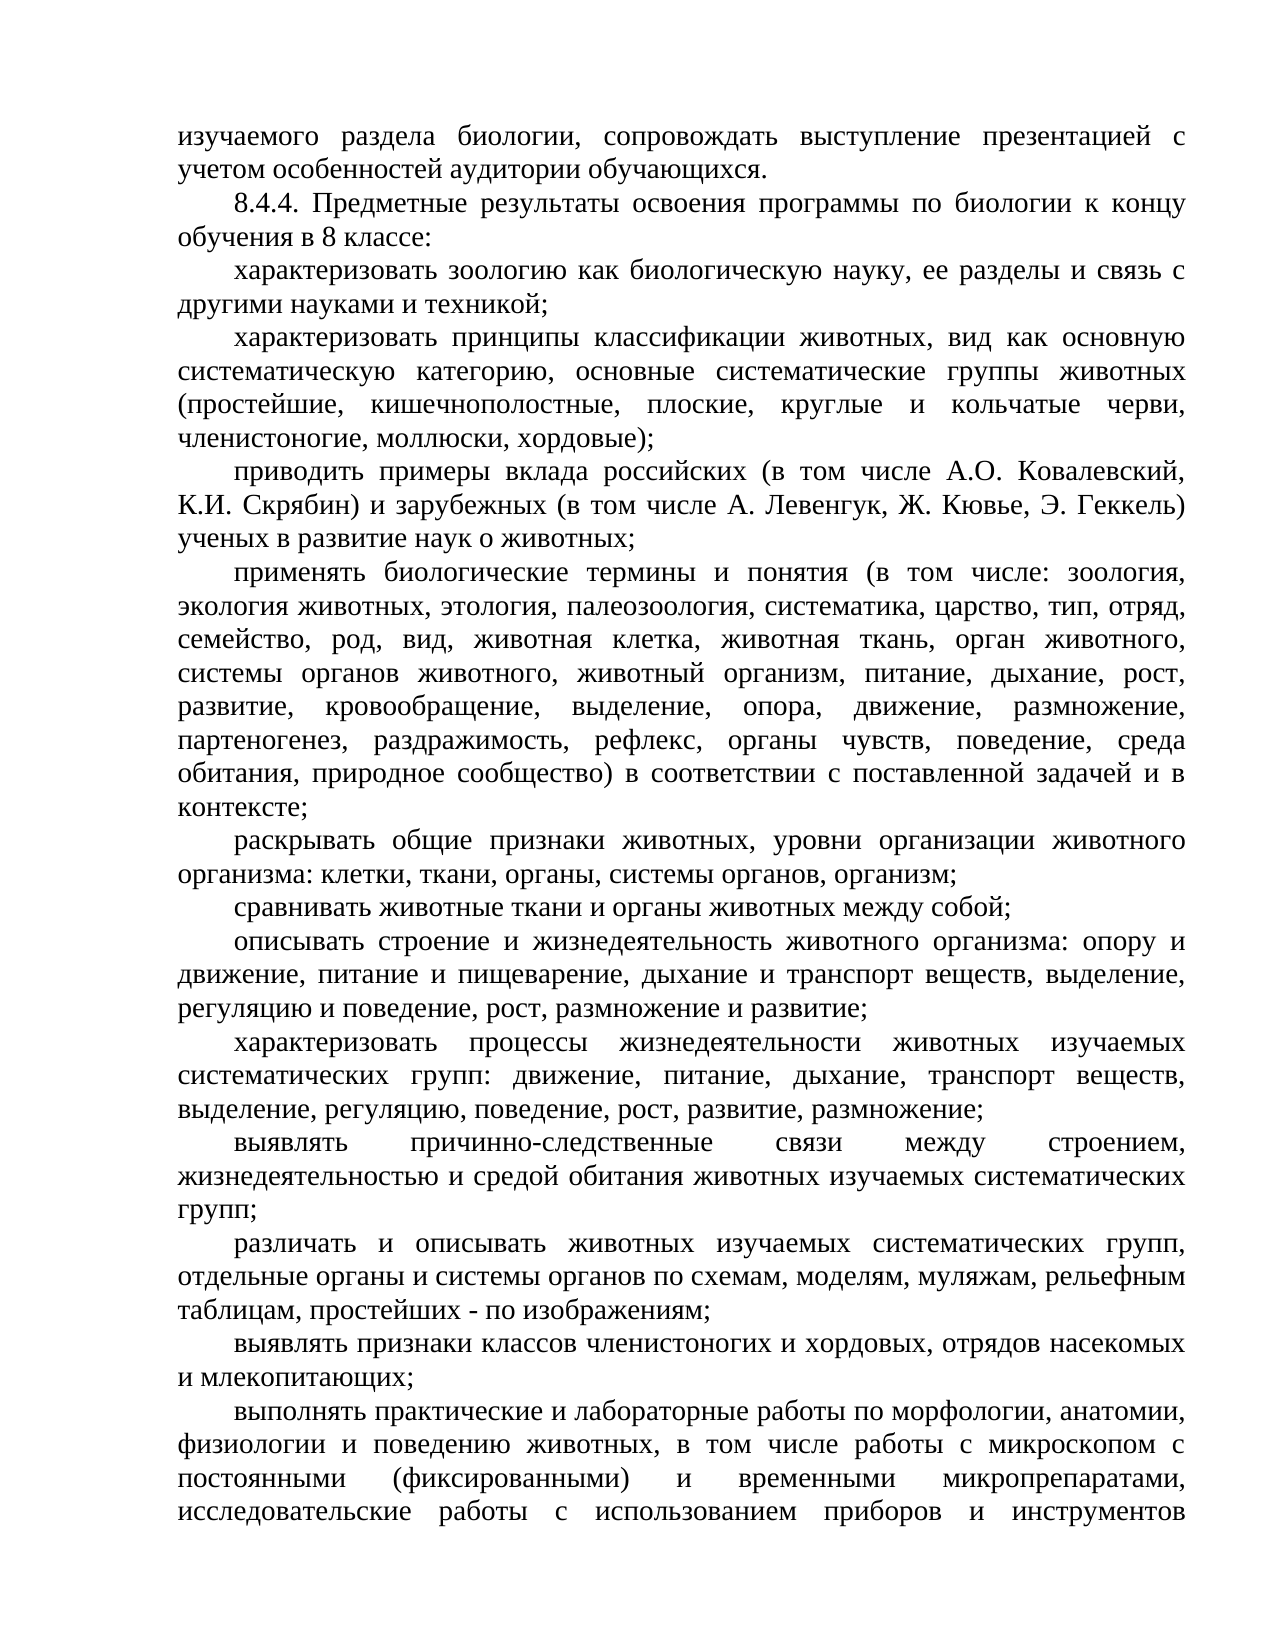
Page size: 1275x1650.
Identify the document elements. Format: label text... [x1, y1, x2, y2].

text приводить примеры вклада российских (в том числе А.О. Ковалевский, К.И. Скрябин) и зарубежных (в том числе А. Левенгук, Ж. Кювье, Э. Геккель) ученых в развитие наук о животных; [177, 453, 1186, 554]
text характеризовать принципы классификации животных, вид как основную систематическую категорию, основные систематические группы животных (простейшие, кишечнополостные, плоские, круглые и кольчатые черви, членистоногие, моллюски, хордовые); [177, 319, 1186, 453]
text раскрывать общие признаки животных, уровни организации животного организма: клетки, ткани, органы, системы органов, организм; [177, 822, 1186, 889]
text применять биологические термины и понятия (в том числе: зоология, экология животных, этология, палеозоология, систематика, царство, тип, отряд, семейство, род, вид, животная клетка, животная ткань, орган животного, системы органов животного, животный организм, питание, дыхание, рост, развитие, кровообращение, выделение, опора, движение, размножение, партеногенез, раздражимость, рефлекс, органы чувств, поведение, среда обитания, природное сообщество) в соответствии с поставленной задачей и в контексте; [177, 554, 1186, 822]
text сравнивать животные ткани и органы животных между собой; [177, 889, 1186, 923]
text выявлять причинно-следственные связи между строением, жизнедеятельностью и средой обитания животных изучаемых систематических групп; [177, 1124, 1186, 1225]
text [177, 118, 1186, 185]
text выявлять признаки классов членистоногих и хордовых, отрядов насекомых и млекопитающих; [177, 1326, 1186, 1393]
text 8.4.4. Предметные результаты освоения программы по биологии к концу обучения в 8 классе: [177, 185, 1186, 252]
text различать и описывать животных изучаемых систематических групп, отдельные органы и системы органов по схемам, моделям, муляжам, рельефным таблицам, простейших - по изображениям; [177, 1225, 1186, 1326]
text характеризовать зоологию как биологическую науку, ее разделы и связь с другими науками и техникой; [177, 252, 1186, 319]
text описывать строение и жизнедеятельность животного организма: опору и движение, питание и пищеварение, дыхание и транспорт веществ, выделение, регуляцию и поведение, рост, размножение и развитие; [177, 923, 1186, 1024]
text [177, 1393, 1186, 1527]
text характеризовать процессы жизнедеятельности животных изучаемых систематических групп: движение, питание, дыхание, транспорт веществ, выделение, регуляцию, поведение, рост, развитие, размножение; [177, 1024, 1186, 1124]
